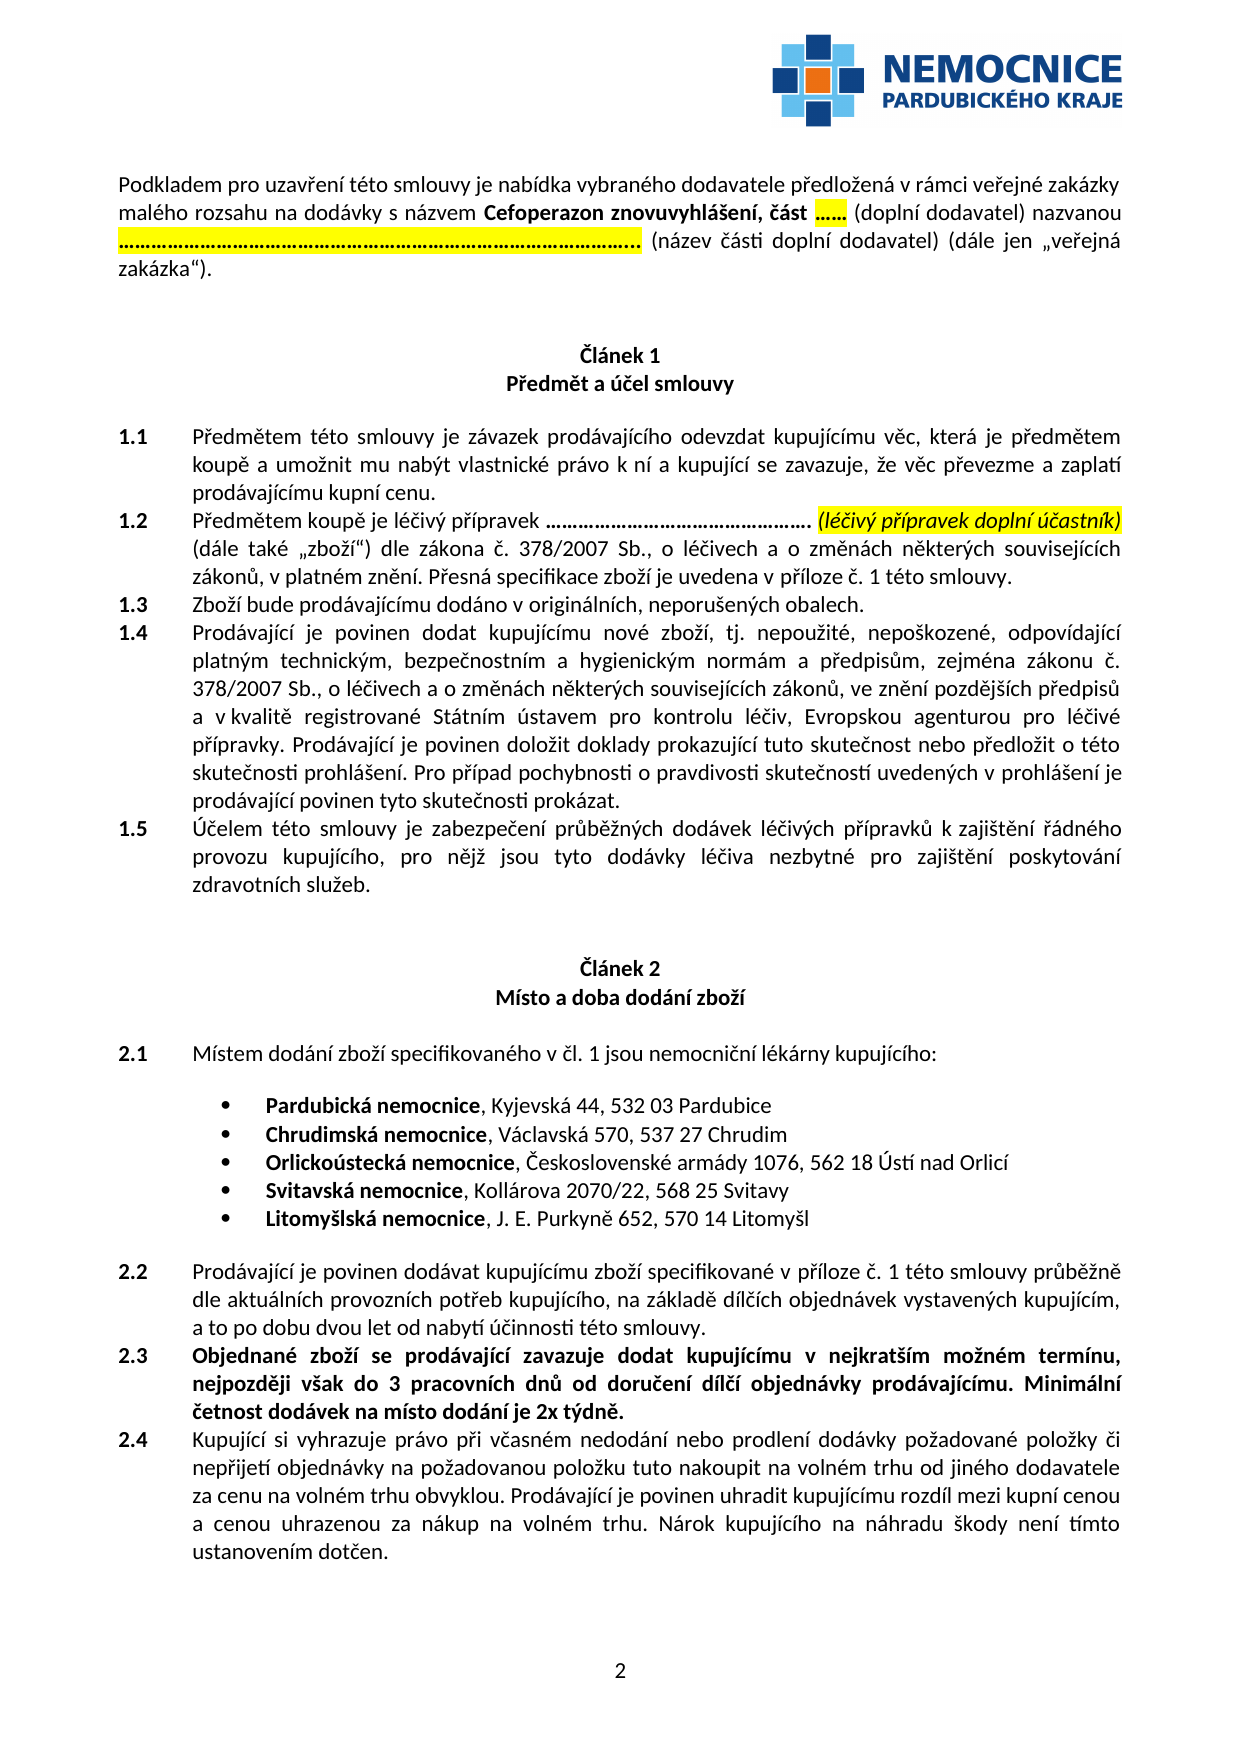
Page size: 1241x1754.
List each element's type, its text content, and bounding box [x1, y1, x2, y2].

list Litomyšlská nemocnice, J. E. Purkyně 652, 570 14 Litomyšl [193, 1204, 1122, 1232]
list Svitavská nemocnice, Kollárova 2070/22, 568 25 Svitavy [193, 1176, 1122, 1204]
subtitle 1.1 Předmětem této smlouvy je závazek prodávajícího odevzdat kupujícímu věc, která je předmětem koupě a umožnit mu nabýt vlastnické právo k ní a kupující se zavazuje, že věc převezme a zaplatí prodávajícímu kupní cenu. [118, 422, 1122, 506]
text Článek 2 [118, 954, 1122, 983]
text Podkladem pro uzavření této smlouvy je nabídka vybraného dodavatele předložená v rámci veřejné zakázky malého rozsahu na dodávky s názvem Cefoperazon znovuvyhlášení, část …… (doplní dodavatel) nazvanou …………………………………………………………………………………... (název části doplní dodavatel) (dále jen „veřejná zakázka“). [118, 171, 1122, 283]
text Článek 1 [118, 341, 1122, 369]
list Chrudimská nemocnice, Václavská 570, 537 27 Chrudim [193, 1120, 1122, 1148]
text 2.1 Místem dodání zboží specifikovaného v čl. 1 jsou nemocniční lékárny kupujícího: [118, 1039, 1122, 1067]
text Předmět a účel smlouvy [118, 369, 1122, 397]
list Orlickoústecká nemocnice, Československé armády 1076, 562 18 Ústí nad Orlicí [193, 1148, 1122, 1176]
text 1.3 Zboží bude prodávajícímu dodáno v originálních, neporušených obalech. [118, 590, 1122, 618]
picture [771, 33, 1123, 128]
text 2.4 Kupující si vyhrazuje právo při včasném nedodání nebo prodlení dodávky požadované položky či nepřijetí objednávky na požadovanou položku tuto nakoupit na volném trhu od jiného dodavatele za cenu na volném trhu obvyklou. Prodávající je povinen uhradit kupujícímu rozdíl mezi kupní cenou a cenou uhrazenou za nákup na volném trhu. Nárok kupujícího na náhradu škody není tímto ustanovením dotčen. [118, 1425, 1122, 1565]
text 1.5 Účelem této smlouvy je zabezpečení průběžných dodávek léčivých přípravků k zajištění řádného provozu kupujícího, pro nějž jsou tyto dodávky léčiva nezbytné pro zajištění poskytování zdravotních služeb. [118, 814, 1122, 898]
list Pardubická nemocnice, Kyjevská 44, 532 03 Pardubice [193, 1092, 1122, 1120]
text 2.3 Objednané zboží se prodávající zavazuje dodat kupujícímu v nejkratším možném termínu, nejpozději však do 3 pracovních dnů od doručení dílčí objednávky prodávajícímu. Minimální četnost dodávek na místo dodání je 2x týdně. [118, 1341, 1122, 1425]
text 1.2 Předmětem koupě je léčivý přípravek …………………………………………. (léčivý přípravek doplní účastník) (dále také „zboží“) dle zákona č. 378/2007 Sb., o léčivech a o změnách některých souvisejících zákonů, v platném znění. Přesná specifikace zboží je uvedena v příloze č. 1 této smlouvy. [118, 506, 1122, 590]
text 1.4 Prodávající je povinen dodat kupujícímu nové zboží, tj. nepoužité, nepoškozené, odpovídající platným technickým, bezpečnostním a hygienickým normám a předpisům, zejména zákonu č. 378/2007 Sb., o léčivech a o změnách některých souvisejících zákonů, ve znění pozdějších předpisů a v kvalitě registrované Státním ústavem pro kontrolu léčiv, Evropskou agenturou pro léčivé přípravky. Prodávající je povinen doložit doklady prokazující tuto skutečnost nebo předložit o této skutečnosti prohlášení. Pro případ pochybnosti o pravdivosti skutečností uvedených v prohlášení je prodávající povinen tyto skutečnosti prokázat. [118, 618, 1122, 814]
text 2.2 Prodávající je povinen dodávat kupujícímu zboží specifikované v příloze č. 1 této smlouvy průběžně dle aktuálních provozních potřeb kupujícího, na základě dílčích objednávek vystavených kupujícím, a to po dobu dvou let od nabytí účinnosti této smlouvy. [118, 1257, 1122, 1341]
text Místo a doba dodání zboží [118, 983, 1122, 1011]
